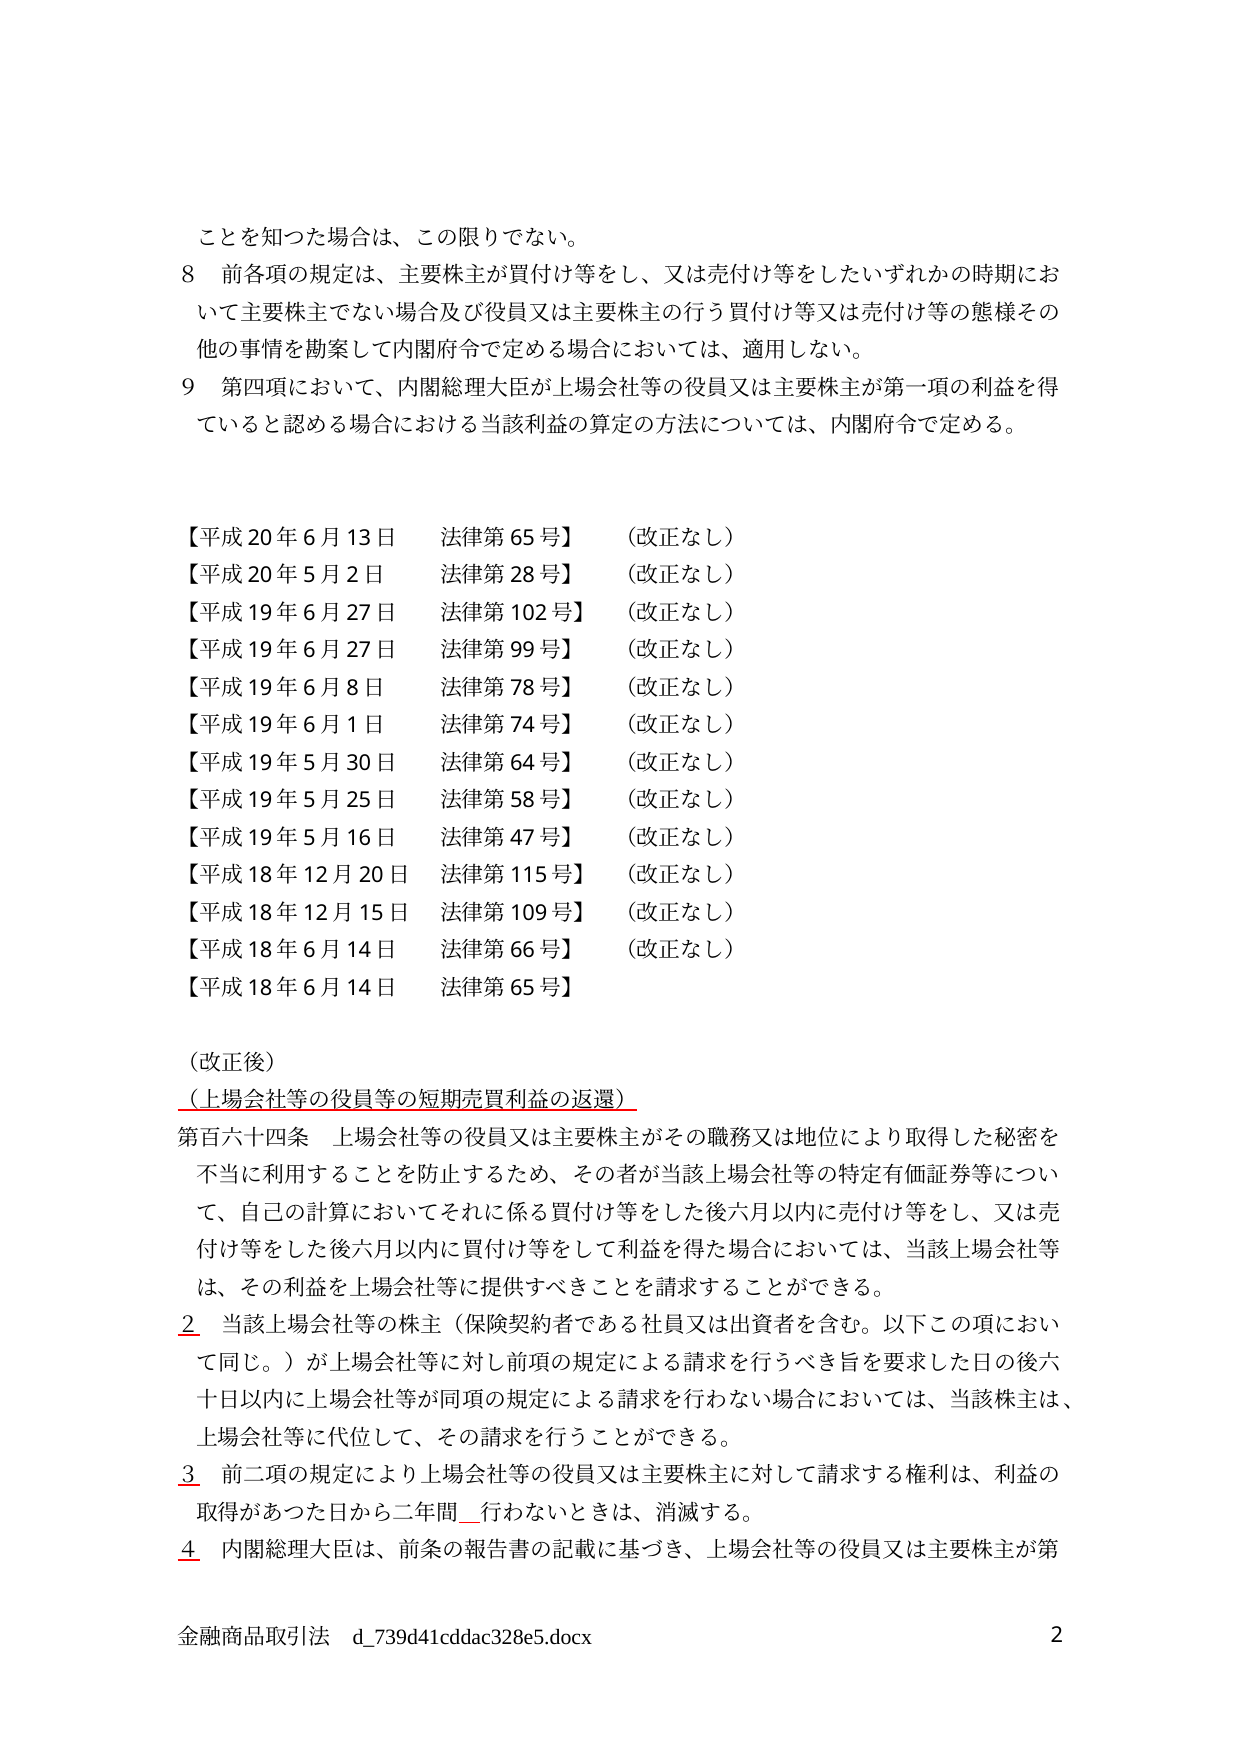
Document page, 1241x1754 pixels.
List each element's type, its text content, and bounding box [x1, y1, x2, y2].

text 【平成19年6月27日 法律第99号】 （改正なし） [177, 629, 1063, 667]
text ８ 前各項の規定は、主要株主が買付け等をし、又は売付け等をしたいずれかの時期において主要株主でない場合及び役員又は主要株主の行う買付け等又は売付け等の態様その他の事情を勘案して内閣府令で定める場合においては、適用しない。 [177, 254, 1063, 367]
text 【平成20年6月13日 法律第65号】 （改正なし） [177, 517, 1063, 554]
text ９ 第四項において、内閣総理大臣が上場会社等の役員又は主要株主が第一項の利益を得ていると認める場合における当該利益の算定の方法については、内閣府令で定める。 [177, 367, 1063, 442]
text 【平成18年6月14日 法律第66号】 （改正なし） [177, 929, 1063, 967]
text 【平成18年12月15日 法律第109号】 （改正なし） [177, 892, 1063, 929]
text 【平成19年6月1日 法律第74号】 （改正なし） [177, 704, 1063, 742]
text 第百六十四条 上場会社等の役員又は主要株主がその職務又は地位により取得した秘密を不当に利用することを防止するため、その者が当該上場会社等の特定有価証券等について、自己の計算においてそれに係る買付け等をした後六月以内に売付け等をし、又は売付け等をした後六月以内に買付け等をして利益を得た場合においては、当該上場会社等は、その利益を上場会社等に提供すべきことを請求することができる。 [177, 1117, 1063, 1304]
text 【平成18年12月20日 法律第115号】 （改正なし） [177, 854, 1063, 892]
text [177, 217, 1063, 254]
text 【平成19年6月27日 法律第102号】 （改正なし） [177, 592, 1063, 629]
text 【平成19年5月30日 法律第64号】 （改正なし） [177, 742, 1063, 779]
text 【平成20年5月2日 法律第28号】 （改正なし） [177, 554, 1063, 592]
text （改正後） [177, 1042, 1063, 1079]
text （上場会社等の役員等の短期売買利益の返還） [177, 1079, 1063, 1117]
text 【平成18年6月14日 法律第65号】 [177, 967, 1063, 1004]
text 【平成19年6月8日 法律第78号】 （改正なし） [177, 667, 1063, 704]
text ２ 当該上場会社等の株主（保険契約者である社員又は出資者を含む。以下この項において同じ。）が上場会社等に対し前項の規定による請求を行うべき旨を要求した日の後六十日以内に上場会社等が同項の規定による請求を行わない場合においては、当該株主は、上場会社等に代位して、その請求を行うことができる。 [177, 1304, 1063, 1454]
text ３ 前二項の規定により上場会社等の役員又は主要株主に対して請求する権利は、利益の取得があつた日から二年間 行わないときは、消滅する。 [177, 1454, 1063, 1529]
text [177, 1529, 1063, 1567]
text 【平成19年5月16日 法律第47号】 （改正なし） [177, 817, 1063, 854]
text 【平成19年5月25日 法律第58号】 （改正なし） [177, 779, 1063, 817]
